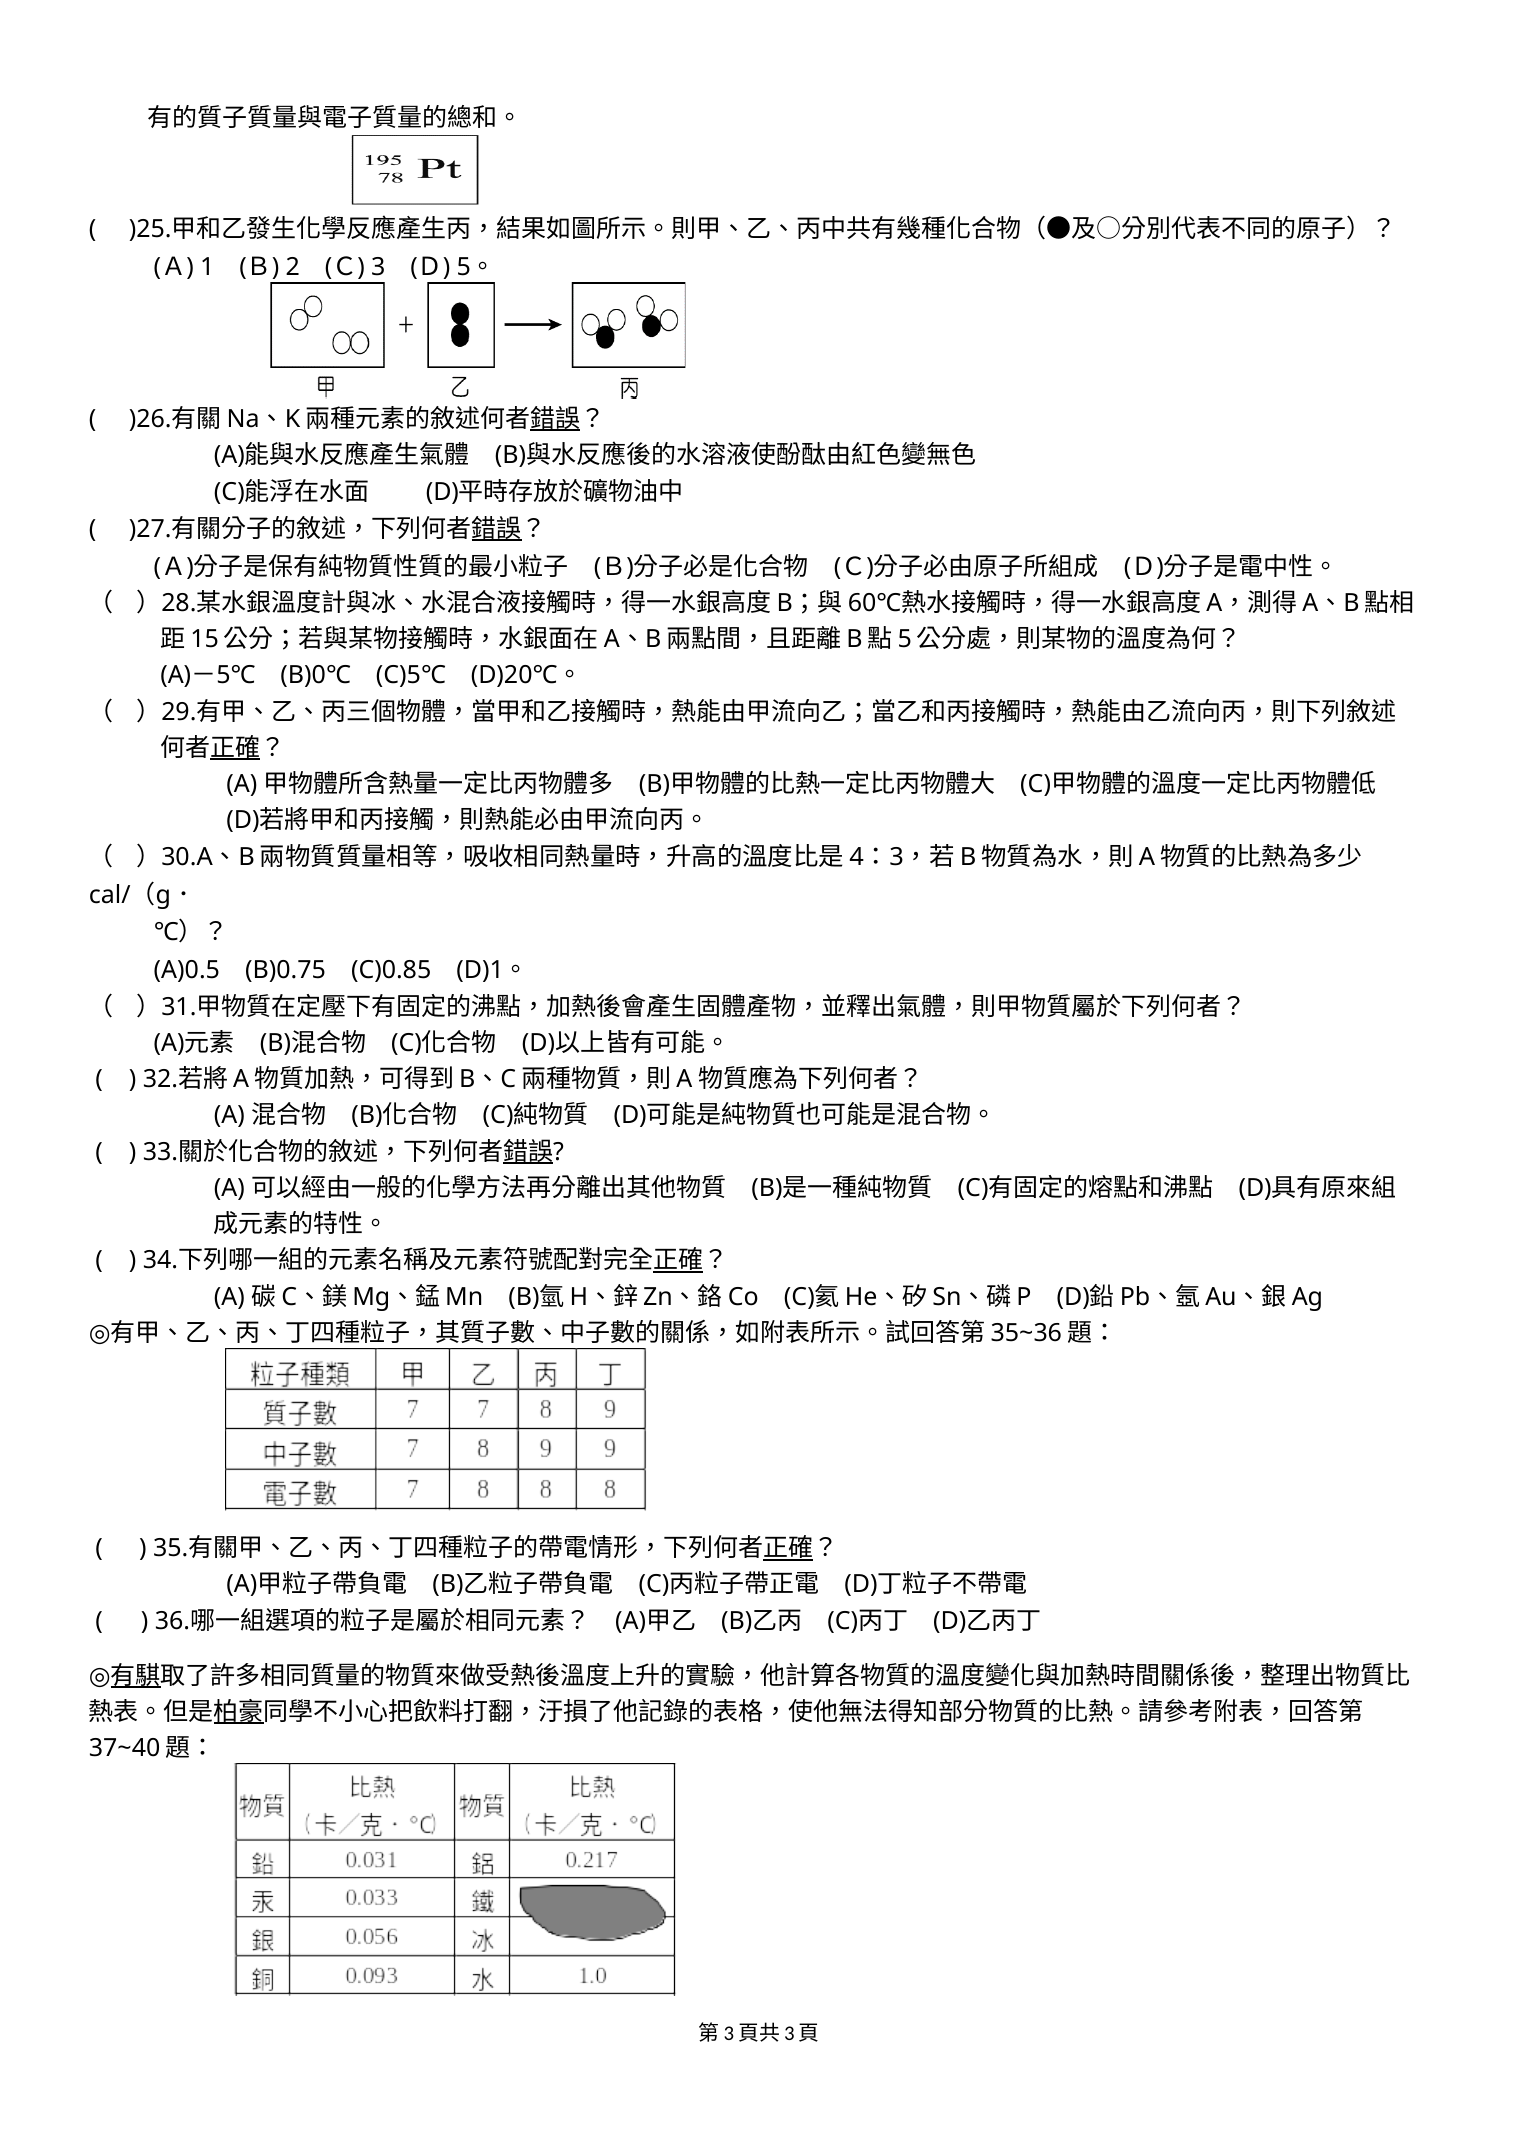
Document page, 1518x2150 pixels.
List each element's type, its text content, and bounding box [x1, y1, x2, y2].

text (Ａ) 1 (Ｂ) 2 (Ｃ) 3 (Ｄ) 5。 [89, 245, 1429, 282]
text 有的質子質量與電子質量的總和。 [89, 96, 1429, 133]
text ( )26.有關Na、K兩種元素的敘述何者錯誤？ [89, 398, 1429, 435]
text 成元素的特性。 [214, 1203, 1429, 1240]
list 混合物 (B)化合物 (C)純物質 (D)可能是純物質也可能是混合物。 [214, 1095, 1429, 1131]
text 何者正確？ [89, 727, 1429, 763]
text (A)－ (B) (C) (D)。 [89, 655, 1429, 691]
text ℃）？ [89, 911, 1429, 948]
list 可以經由一般的化學方法再分離出其他物質 (B)是一種純物質 (C)有固定的熔點和沸點 (D)具有原來組 [214, 1167, 1429, 1203]
text ( ) 33.關於化合物的敘述，下列何者錯誤? [89, 1131, 1429, 1167]
text ( ) 32.若將A物質加熱，可得到B、C兩種物質，則A 物質應為下列何者？ [89, 1058, 1429, 1095]
text ( )27.有關分子的敘述，下列何者錯誤？ [89, 507, 1429, 545]
text (C)能浮在水面 (D)平時存放於礦物油中 [214, 471, 1429, 507]
picture [348, 133, 485, 208]
text ◎有騏取了許多相同質量的物質來做受熱後溫度上升的實驗，他計算各物質的溫度變化與加熱時間關係後，整理出物質比熱表。但是柏豪同學不小心把飲料打翻，汙損了他記錄的表格，使他無法得知部分物質的比熱。請參考附表，回答第37~40題： [89, 1655, 1429, 1764]
picture [270, 282, 686, 399]
text ( ) 34.下列哪一組的元素名稱及元素符號配對完全正確？ [89, 1240, 1429, 1276]
text ( )25.甲和乙發生化學反應產生丙，結果如圖所示。則甲、乙、丙中共有幾種化合物（●及○分別代表不同的原子）？ [89, 207, 1429, 245]
text (A)甲粒子帶負電 (B)乙粒子帶負電 (C)丙粒子帶正電 (D)丁粒子不帶電 ( ) 36.哪一組選項的粒子是屬於相同元素？ (A)甲乙 (B)乙丙 (C)丙丁 (D)乙丙丁 [89, 1564, 1429, 1636]
text (A)元素 (B)混合物 (C)化合物 (D)以上皆有可能。 [89, 1022, 1429, 1058]
list 碳C、鎂Mg、錳Mn (B)氫H、鋅Zn、鉻Co (C)氦He、矽Sn、磷P (D)鉛Pb、氬Au、銀Ag [214, 1276, 1429, 1312]
text (A)能與水反應產生氣體 (B)與水反應後的水溶液使酚酞由紅色變無色 [214, 435, 1429, 471]
list 甲物體所含熱量一定比丙物體多 (B)甲物體的比熱一定比丙物體大 (C)甲物體的溫度一定比丙物體低 [226, 763, 1429, 800]
text （ ）30.A、B兩物質質量相等，吸收相同熱量時，升高的溫度比是4：3，若B物質為水，則A物質的比熱為多少cal/（g． [89, 836, 1429, 911]
text （ ）28.某水銀溫度計與冰、水混合液接觸時，得一水銀高度B；與熱水接觸時，得一水銀高度A，測得A、B點相 [89, 582, 1429, 618]
text （ ）29.有甲、乙、丙三個物體，當甲和乙接觸時，熱能由甲流向乙；當乙和丙接觸時，熱能由乙流向丙，則下列敘述 [89, 691, 1429, 727]
text ( ) 35.有關甲、乙、丙、丁四種粒子的帶電情形，下列何者正確？ [89, 1528, 1429, 1564]
text ◎有甲、乙、丙、丁四種粒子，其質子數、中子數的關係，如附表所示。試回答第35~36題： [89, 1312, 1429, 1528]
text 距；若與某物接觸時，水銀面在A、B兩點間，且距離B點處，則某物的溫度為何？ [89, 618, 1429, 655]
text (D)若將甲和丙接觸，則熱能必由甲流向丙。 [226, 800, 1429, 836]
text （ ）31.甲物質在定壓下有固定的沸點，加熱後會產生固體產物，並釋出氣體，則甲物質屬於下列何者？ [89, 986, 1429, 1022]
text (A)0.5 (B)0.75 (C)0.85 (D)1。 [89, 948, 1429, 986]
text (Ａ)分子是保有純物質性質的最小粒子 (Ｂ)分子必是化合物 (Ｃ)分子必由原子所組成 (Ｄ)分子是電中性。 [89, 545, 1429, 582]
